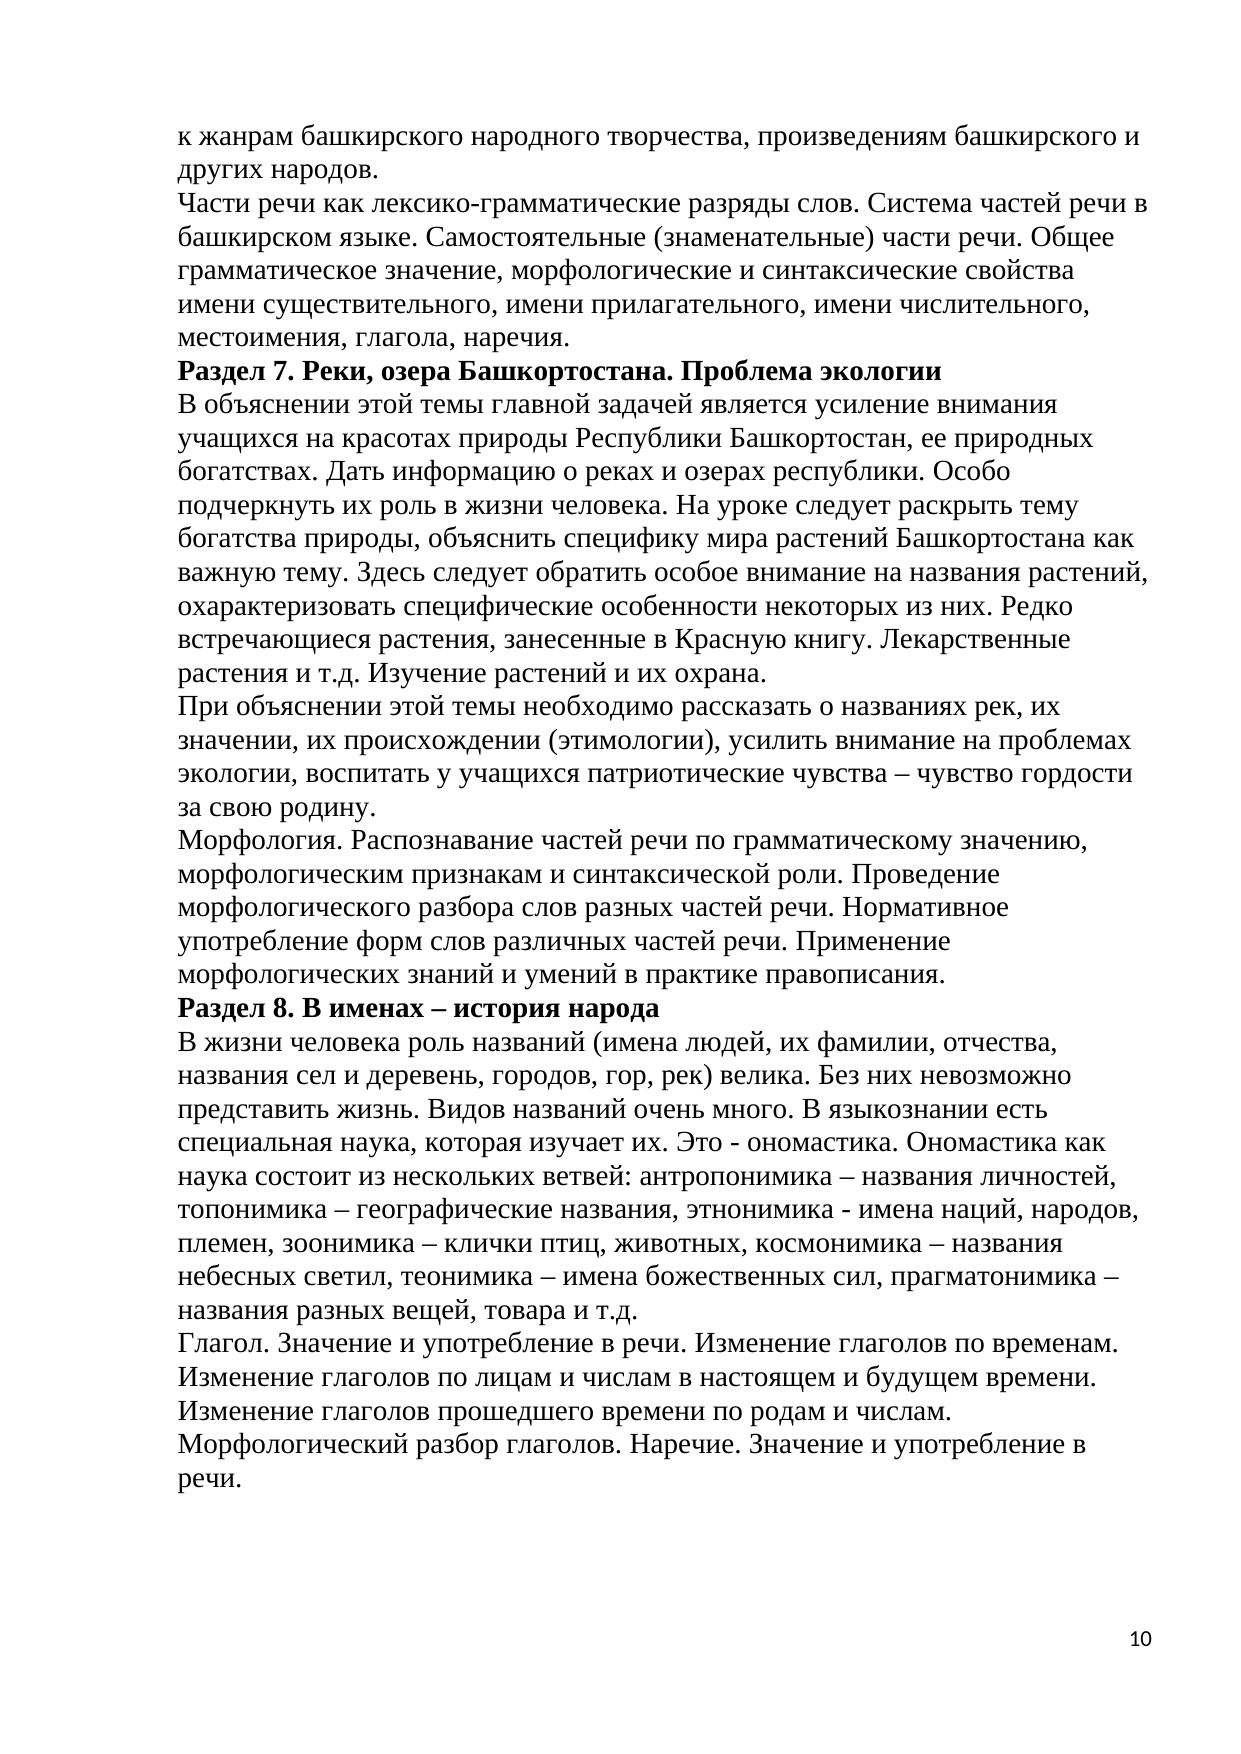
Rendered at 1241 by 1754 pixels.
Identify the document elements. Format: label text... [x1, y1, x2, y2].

text Глагол. Значение и употребление в речи. Изменение глаголов по временам. Изменение глаголов по лицам и числам в настоящем и будущем времени. Изменение глаголов прошедшего времени по родам и числам. Морфологический разбор глаголов. Наречие. Значение и употребление в речи. [177, 1326, 1152, 1493]
text Раздел 7. Реки, озера Башкортостана. Проблема экологии [177, 353, 1152, 386]
text В объяснении этой темы главной задачей является усиление внимания учащихся на красотах природы Республики Башкортостан, ее природных богатствах. Дать информацию о реках и озерах республики. Особо подчеркнуть их роль в жизни человека. На уроке следует раскрыть тему богатства природы, объяснить специфику мира растений Башкортостана как важную тему. Здесь следует обратить особое внимание на названия растений, охарактеризовать специфические особенности некоторых из них. Редко встречающиеся растения, занесенные в Красную книгу. Лекарственные растения и т.д. Изучение растений и их охрана. [177, 386, 1152, 688]
text Морфология. Распознавание частей речи по грамматическому значению, морфологическим признакам и синтаксической роли. Проведение морфологического разбора слов разных частей речи. Нормативное употребление форм слов различных частей речи. Применение морфологических знаний и умений в практике правописания. [177, 822, 1152, 990]
text В жизни человека роль названий (имена людей, их фамилии, отчества, названия сел и деревень, городов, гор, рек) велика. Без них невозможно представить жизнь. Видов названий очень много. В языкознании есть специальная наука, которая изучает их. Это - ономастика. Ономастика как наука состоит из нескольких ветвей: антропонимика – названия личностей, топонимика – географические названия, этнонимика - имена наций, народов, племен, зоонимика – клички птиц, животных, космонимика – названия небесных светил, теонимика – имена божественных сил, прагматонимика – названия разных вещей, товара и т.д. [177, 1024, 1152, 1326]
text При объяснении этой темы необходимо рассказать о названиях рек, их значении, их происхождении (этимологии), усилить внимание на проблемах экологии, воспитать у учащихся патриотические чувства – чувство гордости за свою родину. [177, 688, 1152, 822]
text к жанрам башкирского народного творчества, произведениям башкирского и других народов. [177, 118, 1152, 185]
text Части речи как лексико-грамматические разряды слов. Система частей речи в башкирском языке. Самостоятельные (знаменательные) части речи. Общее грамматическое значение, морфологические и синтаксические свойства имени существительного, имени прилагательного, имени числительного, местоимения, глагола, наречия. [177, 185, 1152, 353]
text Раздел 8. В именах – история народа [177, 990, 1152, 1024]
